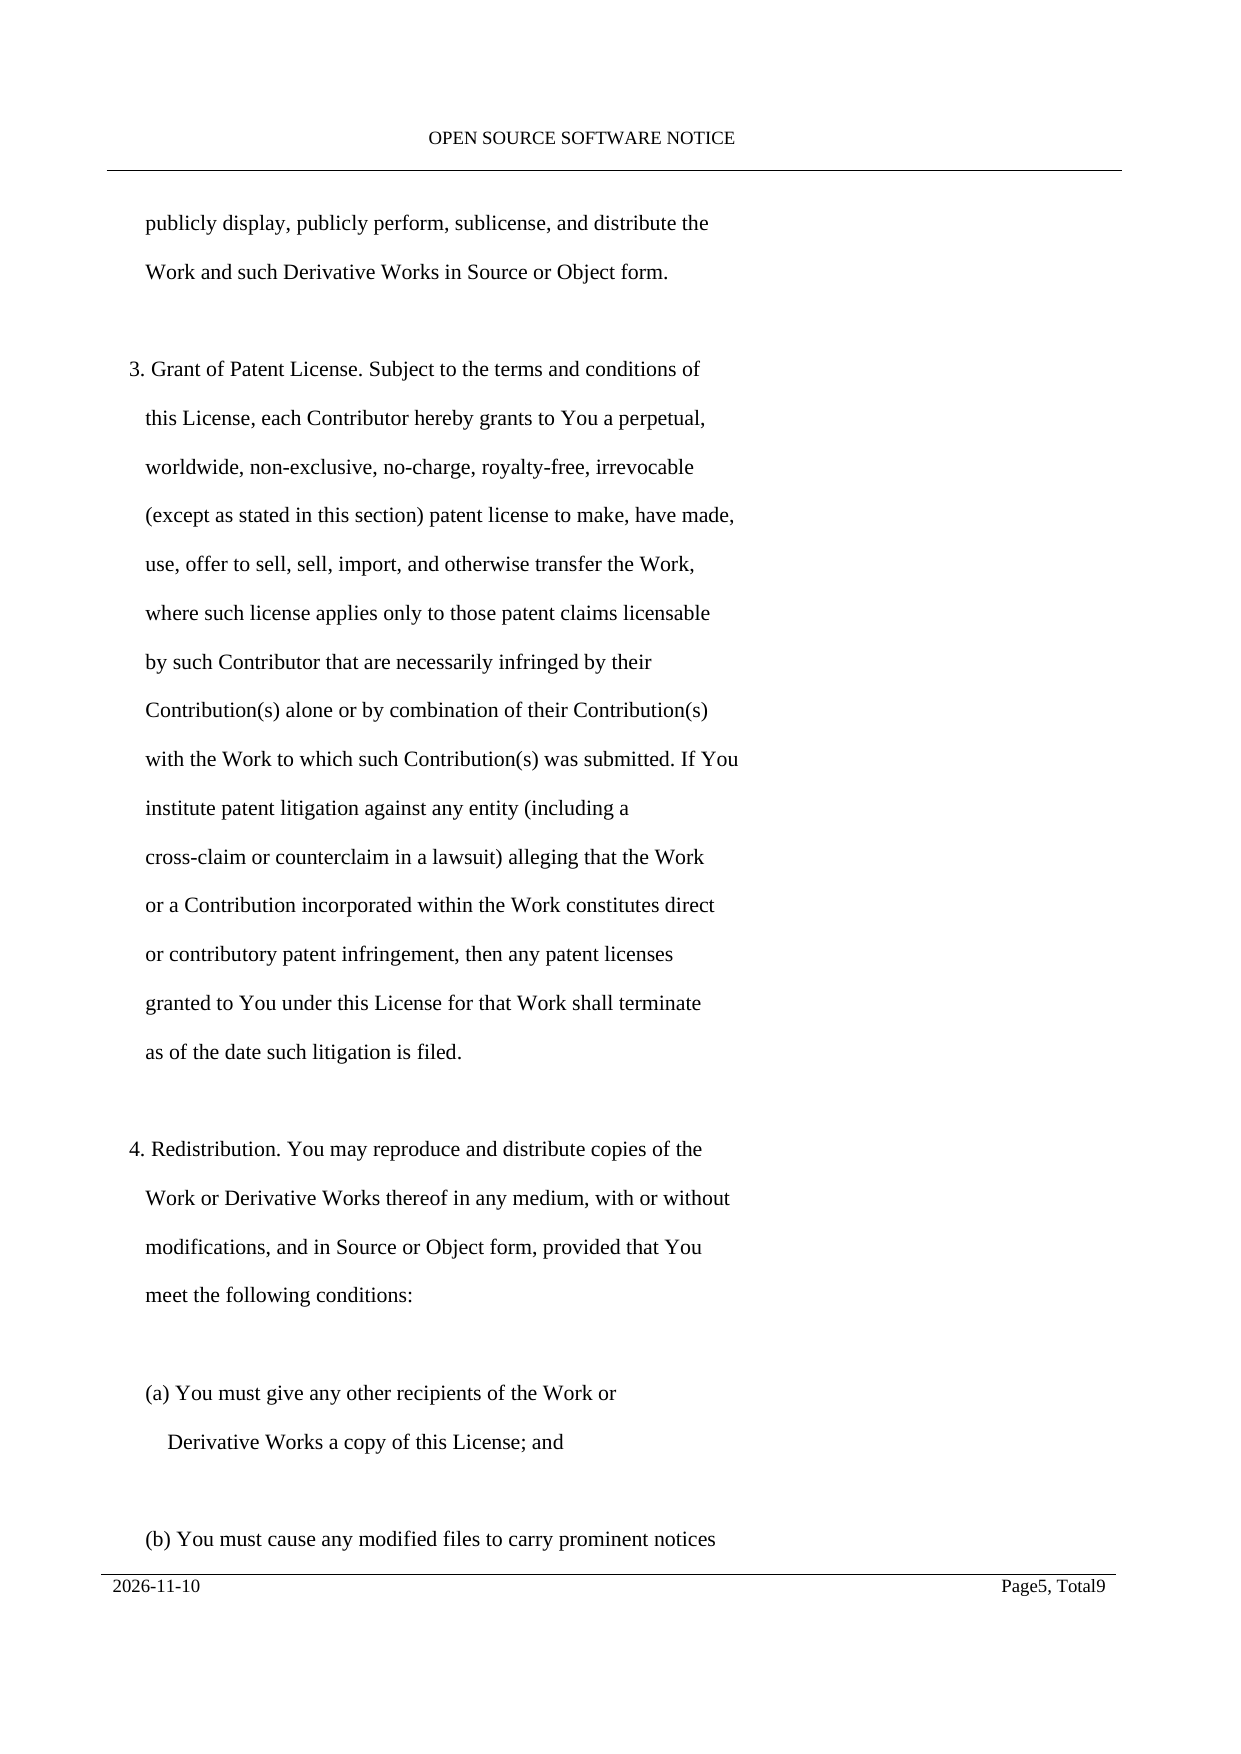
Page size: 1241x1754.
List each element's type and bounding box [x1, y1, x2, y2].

text [112, 206, 1128, 1555]
